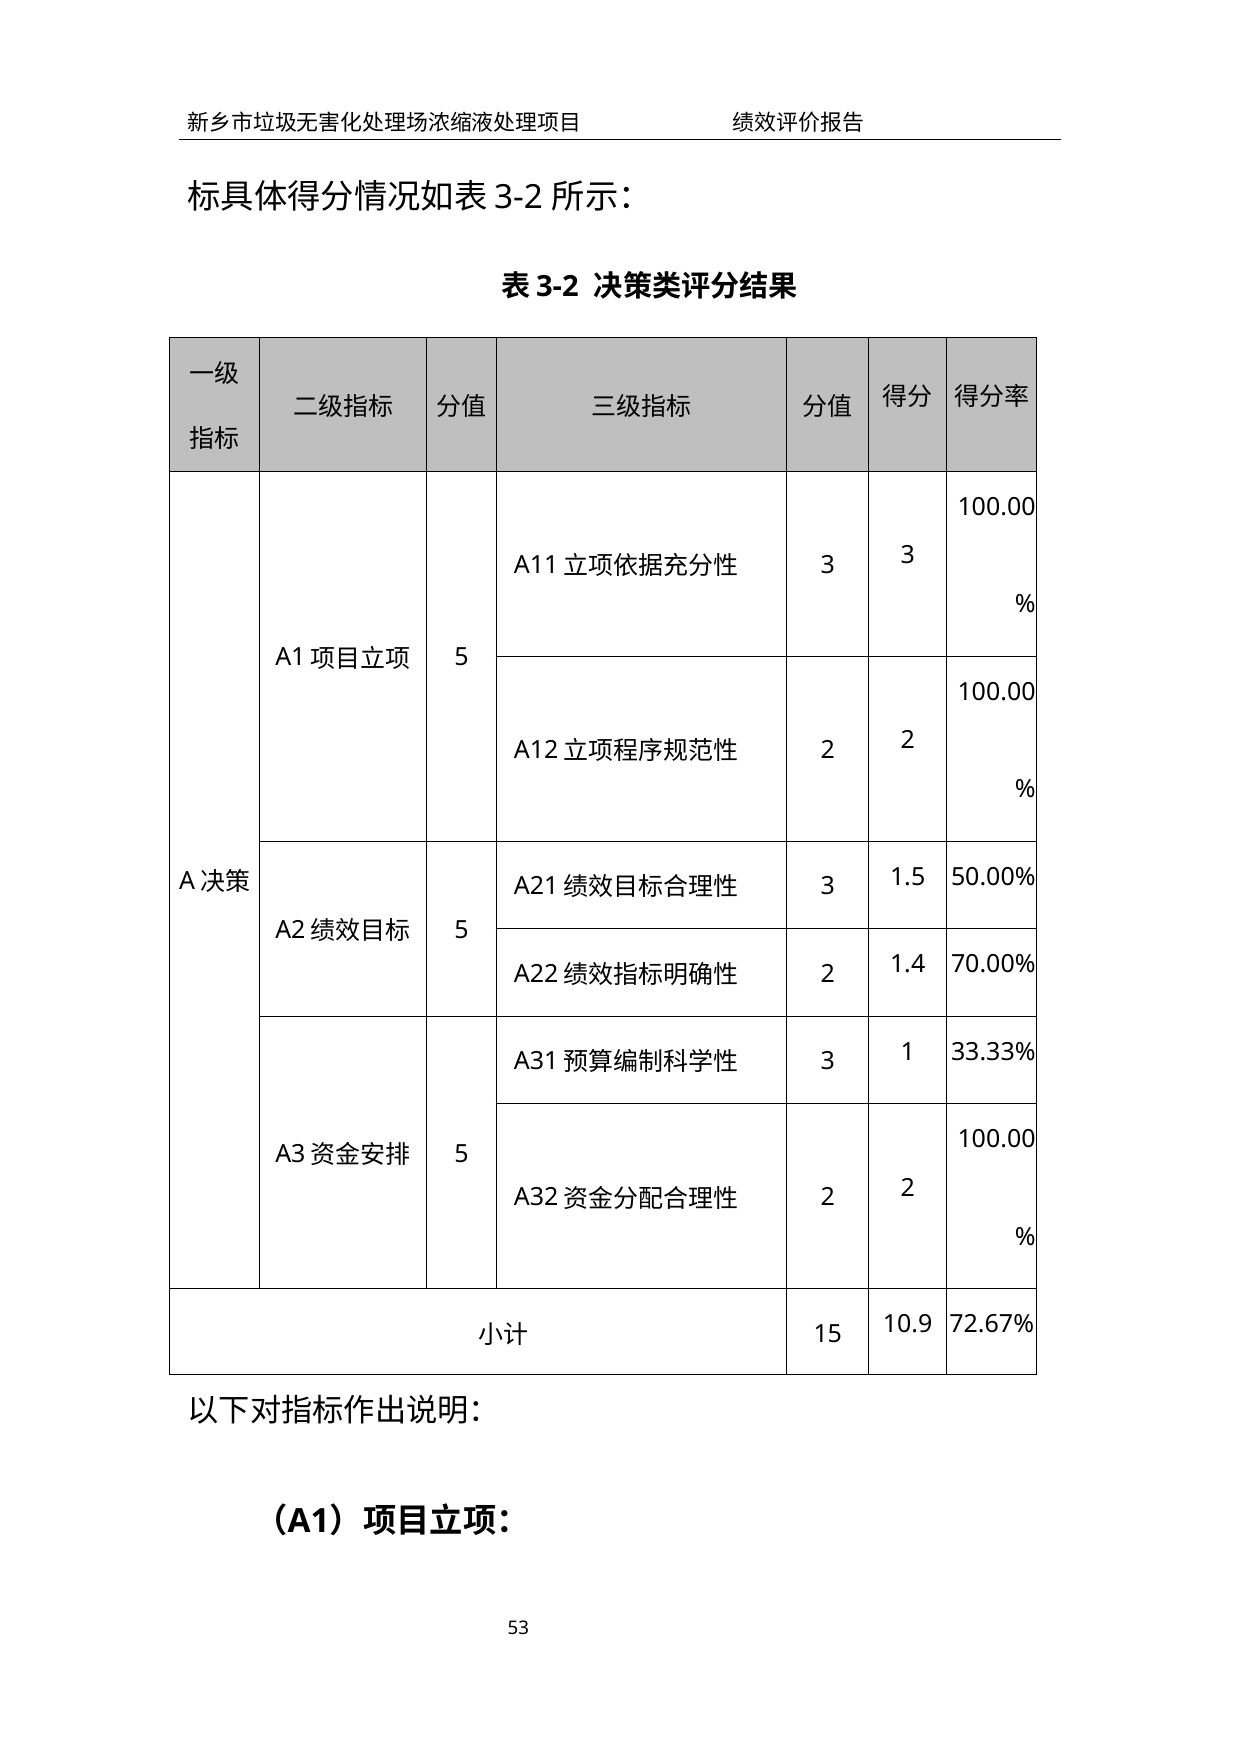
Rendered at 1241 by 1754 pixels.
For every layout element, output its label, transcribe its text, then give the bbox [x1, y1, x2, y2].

table_cell A11立项依据充分性 [497, 472, 786, 656]
table_cell A31预算编制科学性 [497, 1017, 786, 1103]
table_cell 2 [787, 1104, 868, 1288]
table_header 二级指标 [260, 338, 426, 471]
table_header 分值 [787, 338, 868, 471]
table_cell 5 [427, 472, 496, 841]
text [187, 162, 1053, 227]
table_cell 100.00% [947, 1104, 1036, 1288]
table_cell 72.67% [947, 1289, 1036, 1374]
text 表3-2 决策类评分结果 [187, 251, 1053, 316]
table_cell 2 [869, 657, 946, 841]
table_cell 2 [869, 1104, 946, 1288]
table_header 得分 [869, 338, 946, 471]
table_cell 3 [869, 472, 946, 656]
table_cell 1.5 [869, 842, 946, 928]
table_cell A21绩效目标合理性 [497, 842, 786, 928]
table_cell 1 [869, 1017, 946, 1103]
table_cell A3资金安排 [260, 1017, 426, 1288]
table_cell A32资金分配合理性 [497, 1104, 786, 1288]
table_cell 10.9 [869, 1289, 946, 1374]
table_cell 3 [787, 472, 868, 656]
table_cell 5 [427, 842, 496, 1016]
text 以下对指标作出说明： [187, 1375, 1053, 1440]
table_cell A12立项程序规范性 [497, 657, 786, 841]
table_header 得分率 [947, 338, 1036, 471]
table_cell 2 [787, 657, 868, 841]
table_cell 100.00% [947, 472, 1036, 656]
table_cell 3 [787, 1017, 868, 1103]
table_cell 3 [787, 842, 868, 928]
table_cell 1.4 [869, 929, 946, 1016]
table_cell 70.00% [947, 929, 1036, 1016]
table_cell A1项目立项 [260, 472, 426, 841]
table_cell 50.00% [947, 842, 1036, 928]
table_cell 33.33% [947, 1017, 1036, 1103]
table_cell 100.00% [947, 657, 1036, 841]
table_cell 2 [787, 929, 868, 1016]
table_cell 5 [427, 1017, 496, 1288]
table_cell A2绩效目标 [260, 842, 426, 1016]
table_header 分值 [427, 338, 496, 471]
table_header 一级 指标 [170, 338, 259, 471]
table_cell 15 [787, 1289, 868, 1374]
table_header 三级指标 [497, 338, 786, 471]
table_cell 小计 [170, 1289, 786, 1374]
text （A1）项目立项： [187, 1486, 1053, 1551]
table_cell A决策 [170, 472, 259, 1288]
table_cell A22绩效指标明确性 [497, 929, 786, 1016]
